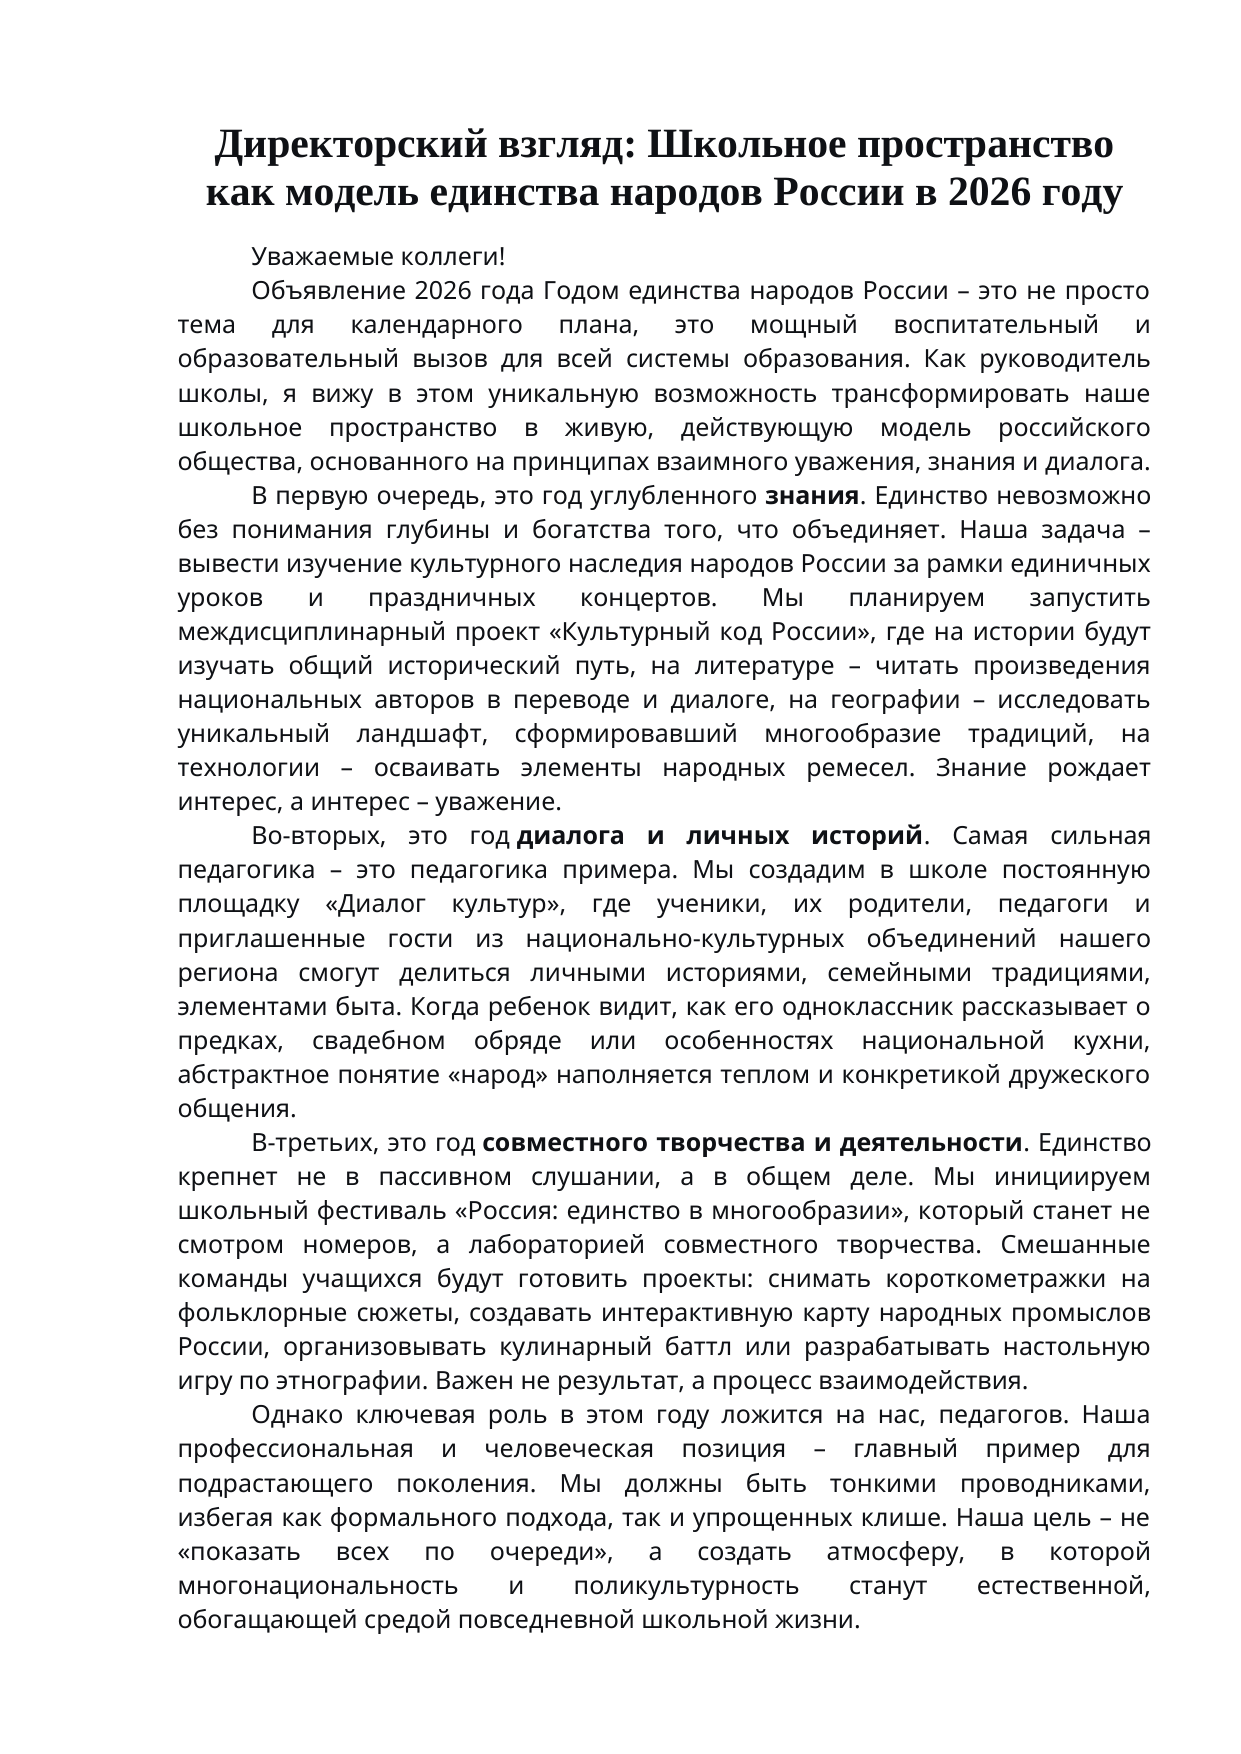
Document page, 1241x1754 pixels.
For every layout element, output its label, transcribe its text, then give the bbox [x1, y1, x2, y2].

text Объявление 2026 года Годом единства народов России – это не просто тема для календарного плана, это мощный воспитательный и образовательный вызов для всей системы образования. Как руководитель школы, я вижу в этом уникальную возможность трансформировать наше школьное пространство в живую, действующую модель российского общества, основанного на принципах взаимного уважения, знания и диалога. [177, 273, 1152, 477]
text В первую очередь, это год углубленного знания. Единство невозможно без понимания глубины и богатства того, что объединяет. Наша задача – вывести изучение культурного наследия народов России за рамки единичных уроков и праздничных концертов. Мы планируем запустить междисциплинарный проект «Культурный код России», где на истории будут изучать общий исторический путь, на литературе – читать произведения национальных авторов в переводе и диалоге, на географии – исследовать уникальный ландшафт, сформировавший многообразие традиций, на технологии – осваивать элементы народных ремесел. Знание рождает интерес, а интерес – уважение. [177, 477, 1152, 818]
text В-третьих, это год совместного творчества и деятельности. Единство крепнет не в пассивном слушании, а в общем деле. Мы инициируем школьный фестиваль «Россия: единство в многообразии», который станет не смотром номеров, а лабораторией совместного творчества. Смешанные команды учащихся будут готовить проекты: снимать короткометражки на фольклорные сюжеты, создавать интерактивную карту народных промыслов России, организовывать кулинарный баттл или разрабатывать настольную игру по этнографии. Важен не результат, а процесс взаимодействия. [177, 1124, 1152, 1397]
text Уважаемые коллеги! [177, 239, 1152, 273]
text Директорский взгляд: Школьное пространство как модель единства народов России в 2026 году [177, 118, 1152, 214]
text Однако ключевая роль в этом году ложится на нас, педагогов. Наша профессиональная и человеческая позиция – главный пример для подрастающего поколения. Мы должны быть тонкими проводниками, избегая как формального подхода, так и упрощенных клише. Наша цель – не «показать всех по очереди», а создать атмосферу, в которой многонациональность и поликультурность станут естественной, обогащающей средой повседневной школьной жизни. [177, 1397, 1152, 1636]
text Во-вторых, это год диалога и личных историй. Самая сильная педагогика – это педагогика примера. Мы создадим в школе постоянную площадку «Диалог культур», где ученики, их родители, педагоги и приглашенные гости из национально-культурных объединений нашего региона смогут делиться личными историями, семейными традициями, элементами быта. Когда ребенок видит, как его одноклассник рассказывает о предках, свадебном обряде или особенностях национальной кухни, абстрактное понятие «народ» наполняется теплом и конкретикой дружеского общения. [177, 818, 1152, 1124]
